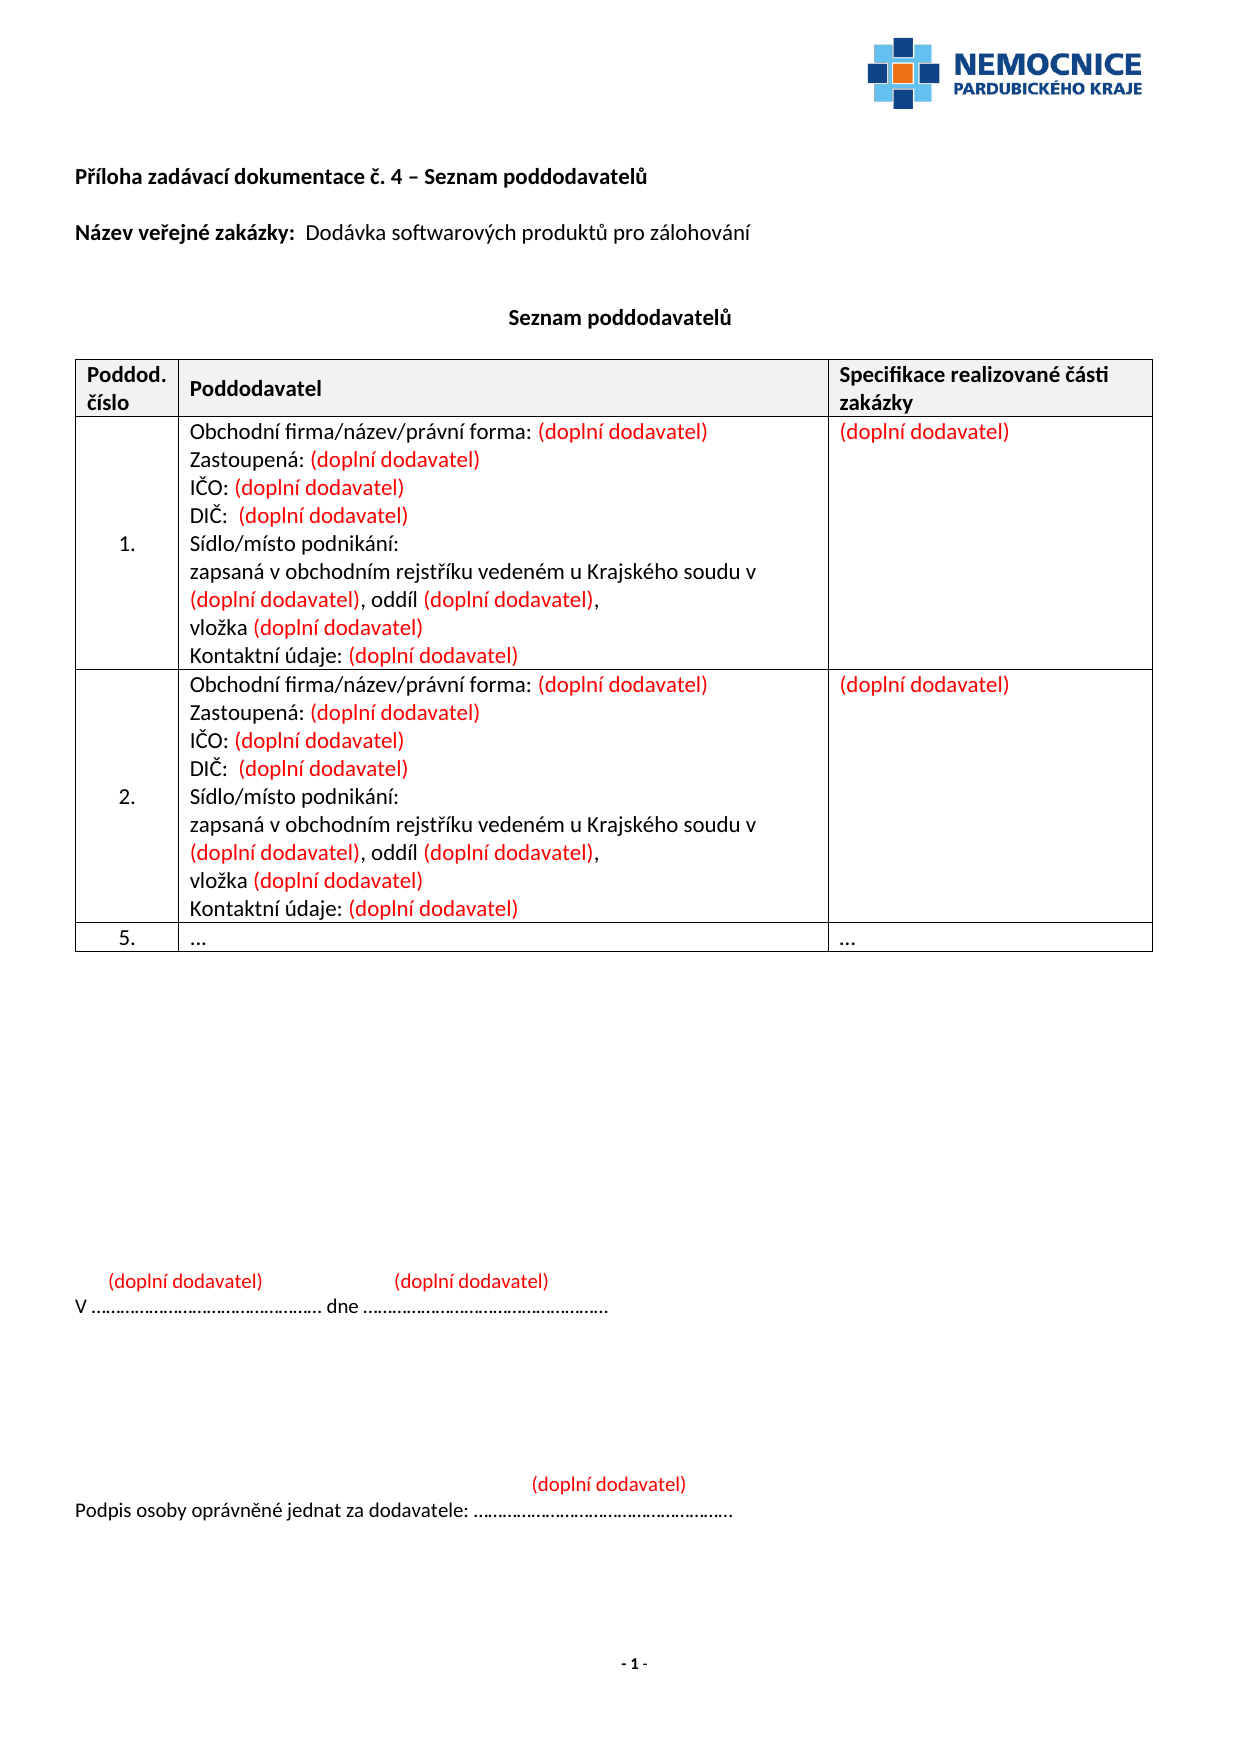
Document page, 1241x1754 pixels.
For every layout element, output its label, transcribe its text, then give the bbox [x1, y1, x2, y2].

text Název veřejné zakázky: Dodávka softwarových produktů pro zálohování [75, 218, 1165, 247]
table_cell ... [179, 923, 828, 951]
table_cell Obchodní firma/název/právní forma: (doplní dodavatel) Zastoupená: (doplní dodavatel) IČO: (doplní dodavatel) DIČ: (doplní dodavatel) Sídlo/místo podnikání: zapsaná v obchodním rejstříku vedeném u Krajského soudu v (doplní dodavatel), oddíl (doplní dodavatel), vložka (doplní dodavatel) Kontaktní údaje: (doplní dodavatel) [179, 670, 828, 922]
text V ………………………………………… dne …………………………………………… [75, 1294, 1165, 1319]
table_cell 2. [76, 670, 178, 922]
table_header Poddodavatel [179, 360, 828, 416]
text (doplní dodavatel) (doplní dodavatel) [75, 1268, 1165, 1294]
table_cell Obchodní firma/název/právní forma: (doplní dodavatel) Zastoupená: (doplní dodavatel) IČO: (doplní dodavatel) DIČ: (doplní dodavatel) Sídlo/místo podnikání: zapsaná v obchodním rejstříku vedeném u Krajského soudu v (doplní dodavatel), oddíl (doplní dodavatel), vložka (doplní dodavatel) Kontaktní údaje: (doplní dodavatel) [179, 417, 828, 669]
text Seznam poddodavatelů [75, 303, 1165, 331]
table_cell (doplní dodavatel) [829, 670, 1152, 922]
picture [866, 36, 1142, 110]
table_cell (doplní dodavatel) [829, 417, 1152, 669]
table_header Poddod. číslo [76, 360, 178, 416]
table_cell 1. [76, 417, 178, 669]
text (doplní dodavatel) [75, 1472, 1165, 1497]
text Příloha zadávací dokumentace č. 4 – Seznam poddodavatelů [75, 162, 1165, 191]
table_cell … [829, 923, 1152, 951]
text Podpis osoby oprávněné jednat za dodavatele: ……………………………………………… [75, 1497, 1165, 1522]
table_header Specifikace realizované části zakázky [829, 360, 1152, 416]
table_cell 5. [76, 923, 178, 951]
